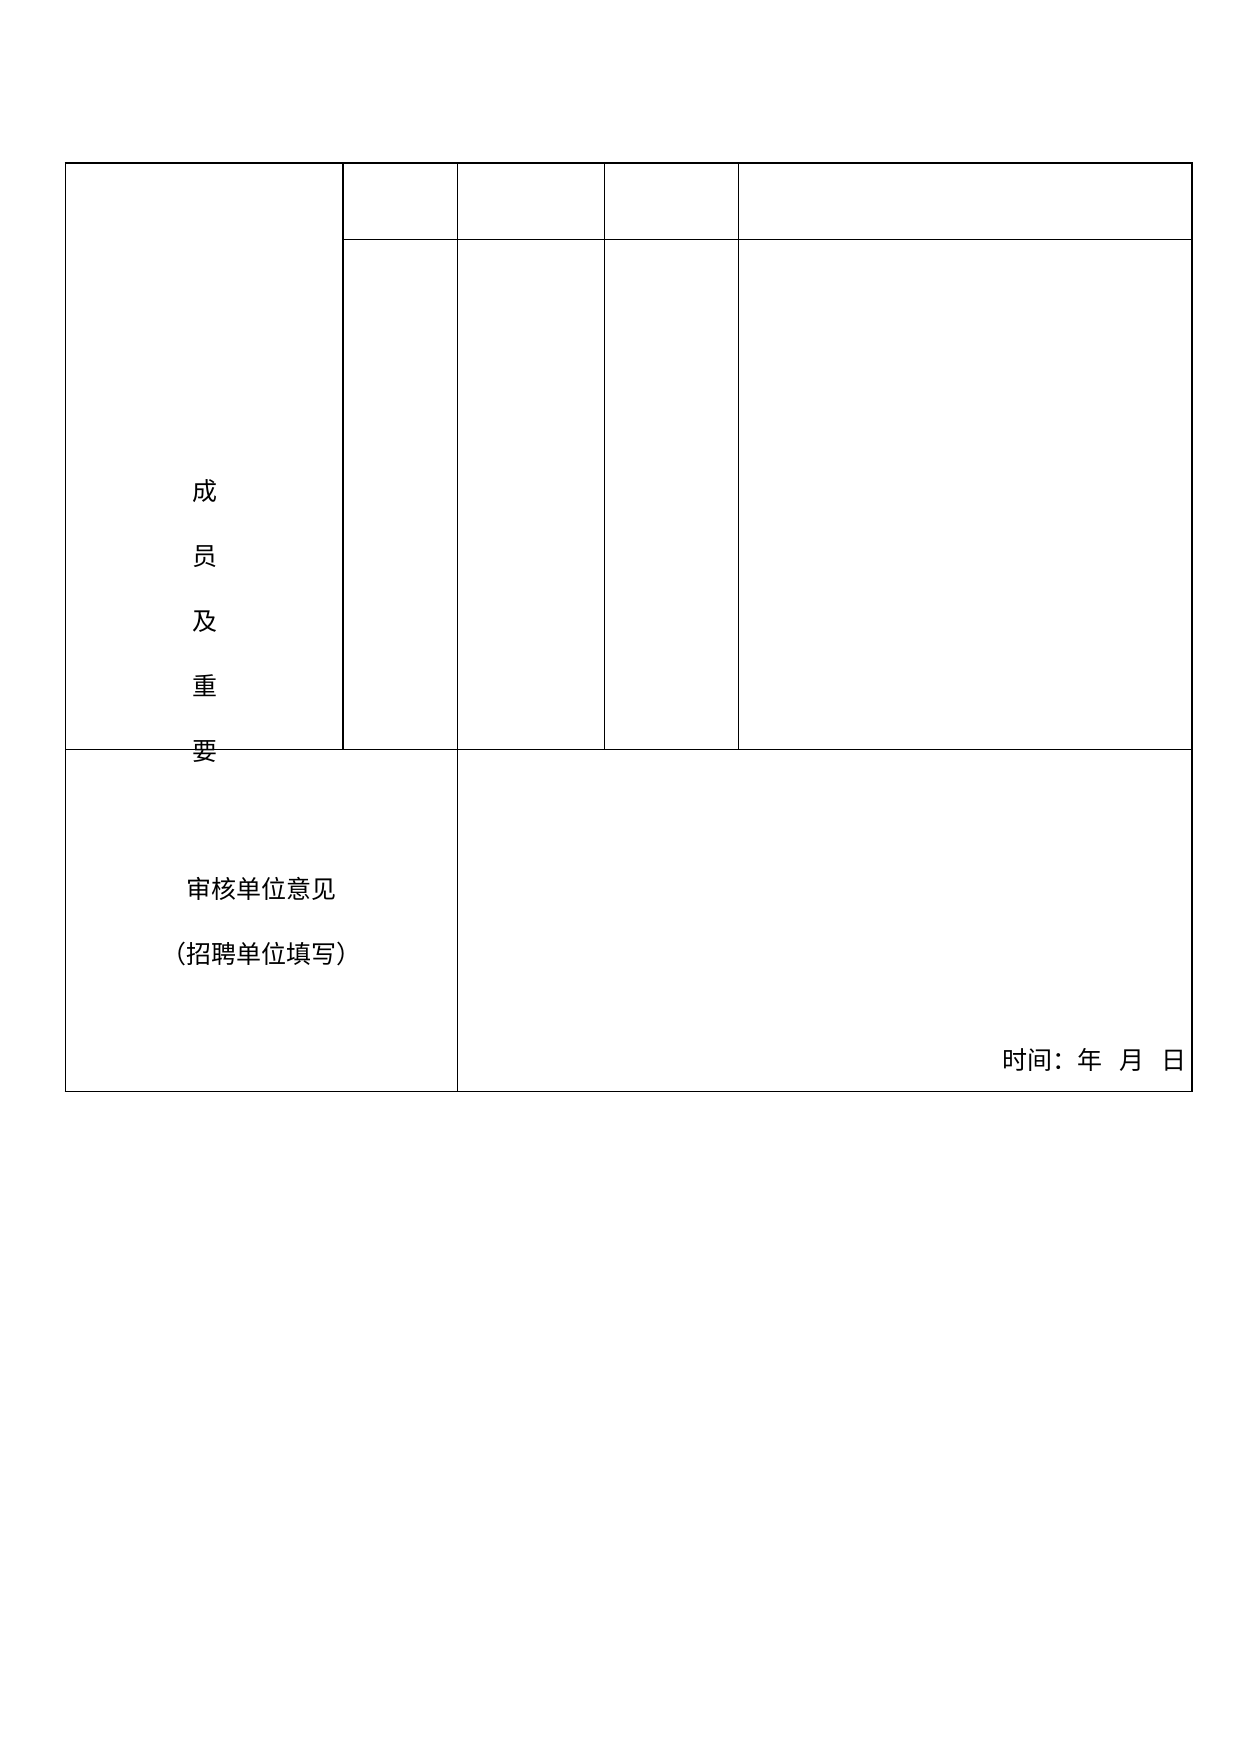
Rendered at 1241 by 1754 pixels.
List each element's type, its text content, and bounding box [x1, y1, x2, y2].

table_cell 审核单位意见 （招聘单位填写） [66, 750, 457, 1091]
table_cell [458, 164, 604, 238]
table_cell [605, 240, 738, 748]
table_cell [458, 240, 604, 748]
table_cell [605, 164, 738, 238]
table_cell [739, 240, 1191, 748]
table_cell [344, 164, 457, 238]
table_cell 时间：年 月 日 [458, 750, 1191, 1091]
table_cell [344, 240, 457, 748]
table_cell [739, 164, 1191, 238]
